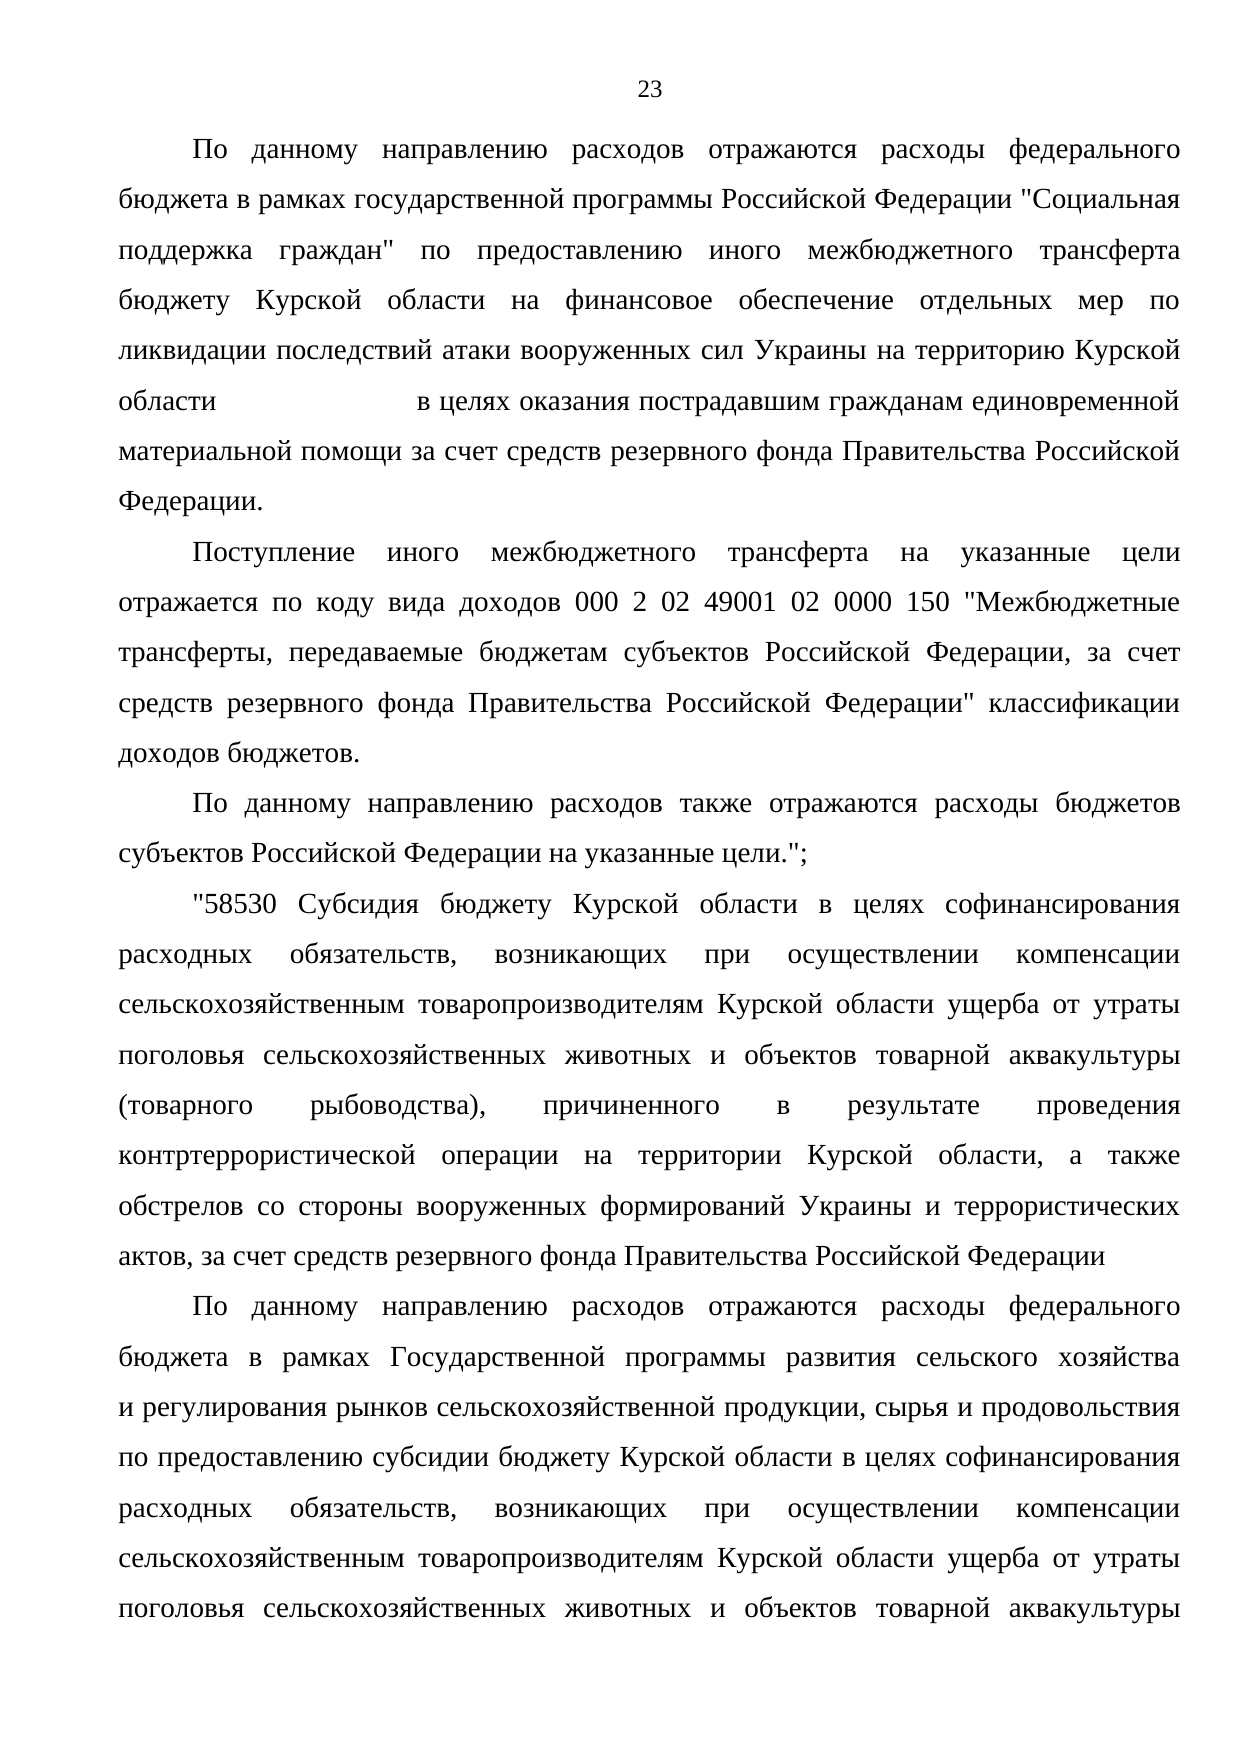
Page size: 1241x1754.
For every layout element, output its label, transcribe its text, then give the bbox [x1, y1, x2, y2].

text По данному направлению расходов также отражаются расходы бюджетов субъектов Российской Федерации на указанные цели."; [118, 785, 1181, 869]
text Поступление иного межбюджетного трансферта на указанные цели отражается по коду вида доходов 000 2 02 49001 02 0000 150 "Межбюджетные трансферты, передаваемые бюджетам субъектов Российской Федерации, за счет средств резервного фонда Правительства Российской Федерации" классификации доходов бюджетов. [118, 534, 1181, 768]
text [118, 1288, 1181, 1624]
text "58530 Субсидия бюджету Курской области в целях софинансирования расходных обязательств, возникающих при осуществлении компенсации сельскохозяйственным товаропроизводителям Курской области ущерба от утраты поголовья сельскохозяйственных животных и объектов товарной аквакультуры (товарного рыбоводства), причиненного в результате проведения контртеррористической операции на территории Курской области, а также обстрелов со стороны вооруженных формирований Украины и террористических актов, за счет средств резервного фонда Правительства Российской Федерации [118, 886, 1181, 1272]
text По данному направлению расходов отражаются расходы федерального бюджета в рамках государственной программы Российской Федерации "Социальная поддержка граждан" по предоставлению иного межбюджетного трансферта бюджету Курской области на финансовое обеспечение отдельных мер по ликвидации последствий атаки вооруженных сил Украины на территорию Курской области в целях оказания пострадавшим гражданам единовременной материальной помощи за счет средств резервного фонда Правительства Российской Федерации. [118, 131, 1181, 517]
